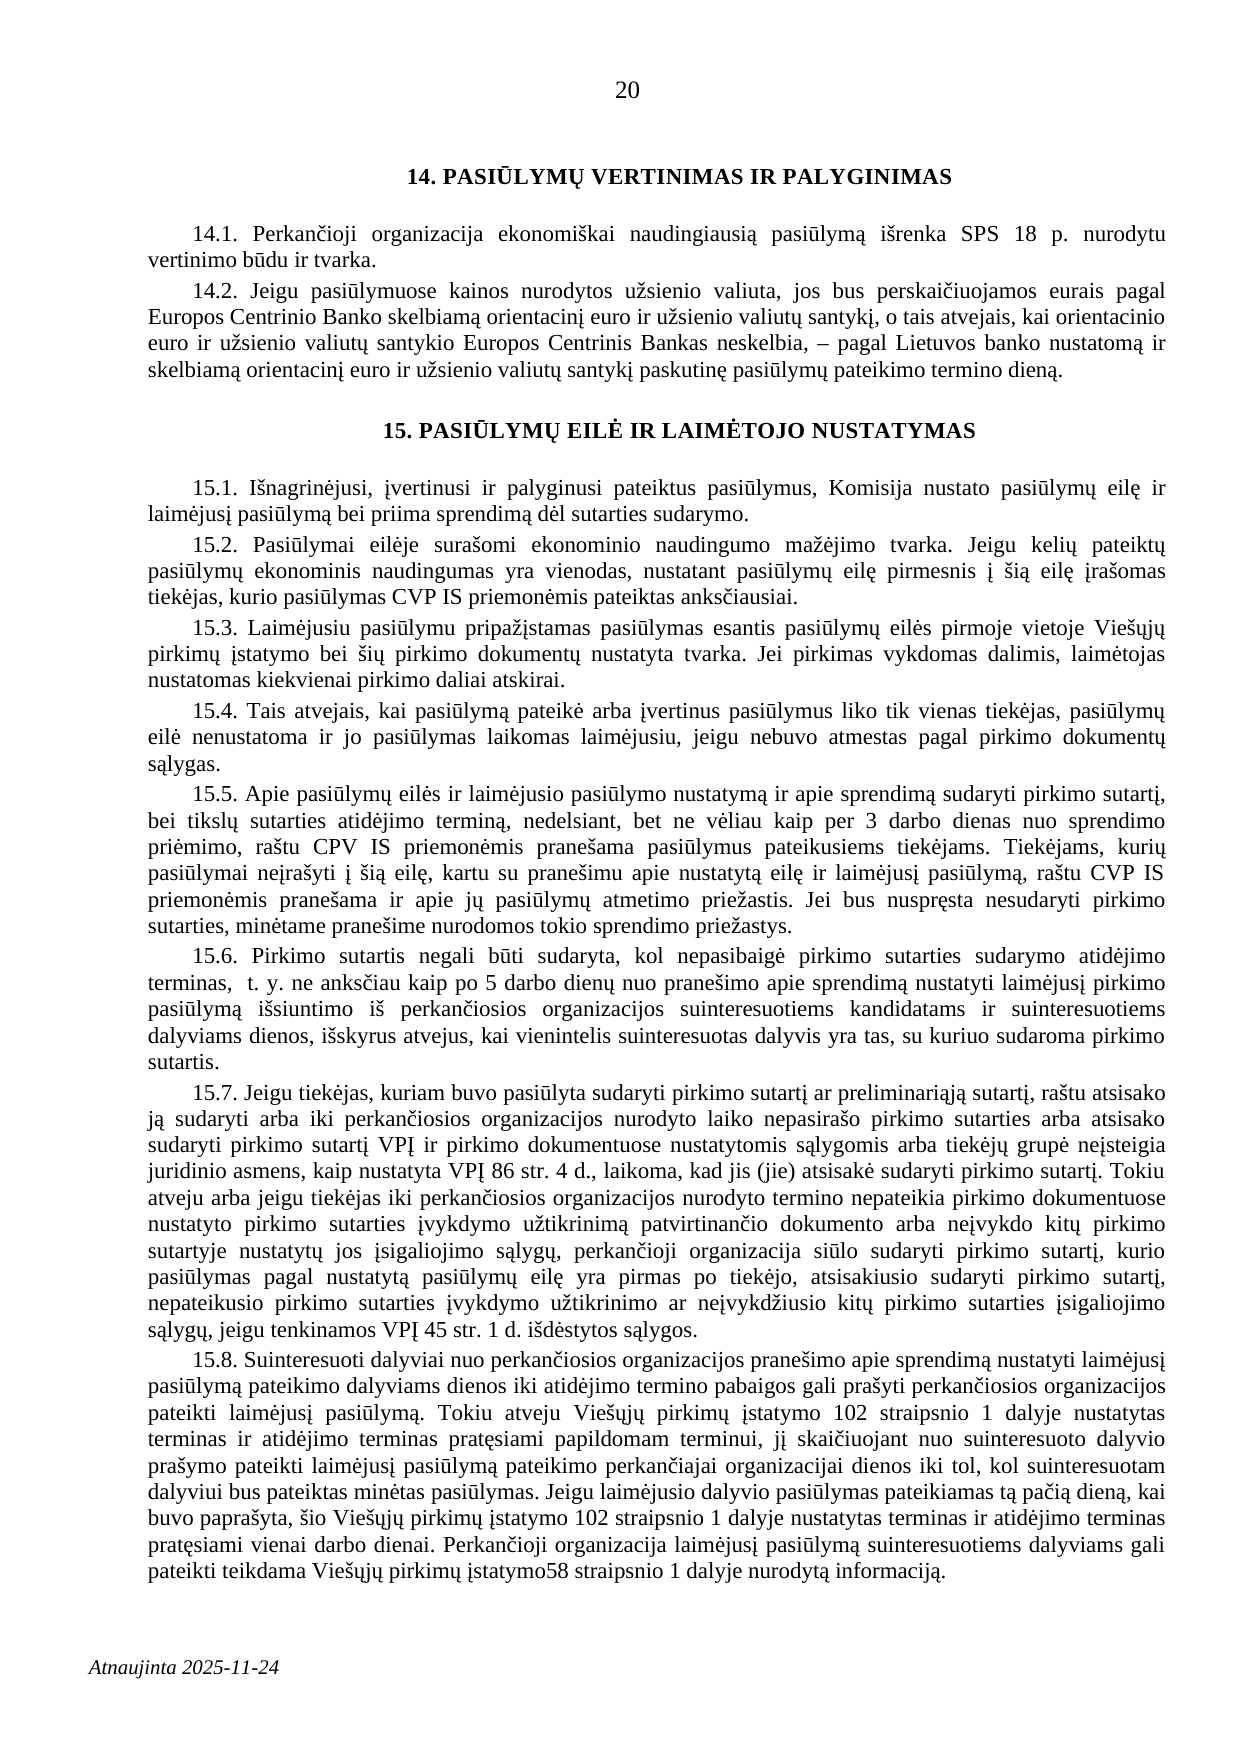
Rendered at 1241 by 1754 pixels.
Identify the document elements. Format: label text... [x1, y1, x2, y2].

text 14.1. Perkančioji organizacija ekonomiškai naudingiausią pasiūlymą išrenka SPS 18 p. nurodytu vertinimo būdu ir tvarka. [148, 220, 1167, 273]
text 15.5. Apie pasiūlymų eilės ir laimėjusio pasiūlymo nustatymą ir apie sprendimą sudaryti pirkimo sutartį, bei tikslų sutarties atidėjimo terminą, nedelsiant, bet ne vėliau kaip per 3 darbo dienas nuo sprendimo priėmimo, raštu CPV IS priemonėmis pranešama pasiūlymus pateikusiems tiekėjams. Tiekėjams, kurių pasiūlymai neįrašyti į šią eilę, kartu su pranešimu apie nustatytą eilę ir laimėjusį pasiūlymą, raštu CVP IS priemonėmis pranešama ir apie jų pasiūlymų atmetimo priežastis. Jei bus nuspręsta nesudaryti pirkimo sutarties, minėtame pranešime nurodomos tokio sprendimo priežastys. [148, 780, 1167, 938]
text 15.3. Laimėjusiu pasiūlymu pripažįstamas pasiūlymas esantis pasiūlymų eilės pirmoje vietoje Viešųjų pirkimų įstatymo bei šių pirkimo dokumentų nustatyta tvarka. Jei pirkimas vykdomas dalimis, laimėtojas nustatomas kiekvienai pirkimo daliai atskirai. [148, 614, 1167, 693]
text 14.2. Jeigu pasiūlymuose kainos nurodytos užsienio valiuta, jos bus perskaičiuojamos eurais pagal Europos Centrinio Banko skelbiamą orientacinį euro ir užsienio valiutų santykį, o tais atvejais, kai orientacinio euro ir užsienio valiutų santykio Europos Centrinis Bankas neskelbia, – pagal Lietuvos banko nustatomą ir skelbiamą orientacinį euro ir užsienio valiutų santykį paskutinę pasiūlymų pateikimo termino dieną. [148, 277, 1167, 382]
subtitle 14. PASIŪLYMŲ VERTINIMAS IR PALYGINIMAS [148, 163, 1167, 189]
text 15.8. Suinteresuoti dalyviai nuo perkančiosios organizacijos pranešimo apie sprendimą nustatyti laimėjusį pasiūlymą pateikimo dalyviams dienos iki atidėjimo termino pabaigos gali prašyti perkančiosios organizacijos pateikti laimėjusį pasiūlymą. Tokiu atveju Viešųjų pirkimų įstatymo 102 straipsnio 1 dalyje nustatytas terminas ir atidėjimo terminas pratęsiami papildomam terminui, jį skaičiuojant nuo suinteresuoto dalyvio prašymo pateikti laimėjusį pasiūlymą pateikimo perkančiajai organizacijai dienos iki tol, kol suinteresuotam dalyviui bus pateiktas minėtas pasiūlymas. Jeigu laimėjusio dalyvio pasiūlymas pateikiamas tą pačią dieną, kai buvo paprašyta, šio Viešųjų pirkimų įstatymo 102 straipsnio 1 dalyje nustatytas terminas ir atidėjimo terminas pratęsiami vienai darbo dienai. Perkančioji organizacija laimėjusį pasiūlymą suinteresuotiems dalyviams gali pateikti teikdama Viešųjų pirkimų įstatymo58 straipsnio 1 dalyje nurodytą informaciją. [148, 1346, 1167, 1583]
text 15.4. Tais atvejais, kai pasiūlymą pateikė arba įvertinus pasiūlymus liko tik vienas tiekėjas, pasiūlymų eilė nenustatoma ir jo pasiūlymas laikomas laimėjusiu, jeigu nebuvo atmestas pagal pirkimo dokumentų sąlygas. [148, 697, 1167, 776]
text 15.2. Pasiūlymai eilėje surašomi ekonominio naudingumo mažėjimo tvarka. Jeigu kelių pateiktų pasiūlymų ekonominis naudingumas yra vienodas, nustatant pasiūlymų eilę pirmesnis į šią eilę įrašomas tiekėjas, kurio pasiūlymas CVP IS priemonėmis pateiktas anksčiausiai. [148, 531, 1167, 610]
text 15.7. Jeigu tiekėjas, kuriam buvo pasiūlyta sudaryti pirkimo sutartį ar preliminariąją sutartį, raštu atsisako ją sudaryti arba iki perkančiosios organizacijos nurodyto laiko nepasirašo pirkimo sutarties arba atsisako sudaryti pirkimo sutartį VPĮ ir pirkimo dokumentuose nustatytomis sąlygomis arba tiekėjų grupė neįsteigia juridinio asmens, kaip nustatyta VPĮ 86 str. 4 d., laikoma, kad jis (jie) atsisakė sudaryti pirkimo sutartį. Tokiu atveju arba jeigu tiekėjas iki perkančiosios organizacijos nurodyto termino nepateikia pirkimo dokumentuose nustatyto pirkimo sutarties įvykdymo užtikrinimą patvirtinančio dokumento arba neįvykdo kitų pirkimo sutartyje nustatytų jos įsigaliojimo sąlygų, perkančioji organizacija siūlo sudaryti pirkimo sutartį, kurio pasiūlymas pagal nustatytą pasiūlymų eilę yra pirmas po tiekėjo, atsisakiusio sudaryti pirkimo sutartį, nepateikusio pirkimo sutarties įvykdymo užtikrinimo ar neįvykdžiusio kitų pirkimo sutarties įsigaliojimo sąlygų, jeigu tenkinamos VPĮ 45 str. 1 d. išdėstytos sąlygos. [148, 1078, 1167, 1342]
text 15.1. Išnagrinėjusi, įvertinusi ir palyginusi pateiktus pasiūlymus, Komisija nustato pasiūlymų eilę ir laimėjusį pasiūlymą bei priima sprendimą dėl sutarties sudarymo. [148, 474, 1167, 526]
subtitle 15. PASIŪLYMŲ EILĖ IR LAIMĖTOJO NUSTATYMAS [148, 417, 1167, 443]
text 15.6. Pirkimo sutartis negali būti sudaryta, kol nepasibaigė pirkimo sutarties sudarymo atidėjimo terminas, t. y. ne anksčiau kaip po 5 darbo dienų nuo pranešimo apie sprendimą nustatyti laimėjusį pirkimo pasiūlymą išsiuntimo iš perkančiosios organizacijos suinteresuotiems kandidatams ir suinteresuotiems dalyviams dienos, išskyrus atvejus, kai vienintelis suinteresuotas dalyvis yra tas, su kuriuo sudaroma pirkimo sutartis. [148, 943, 1167, 1074]
